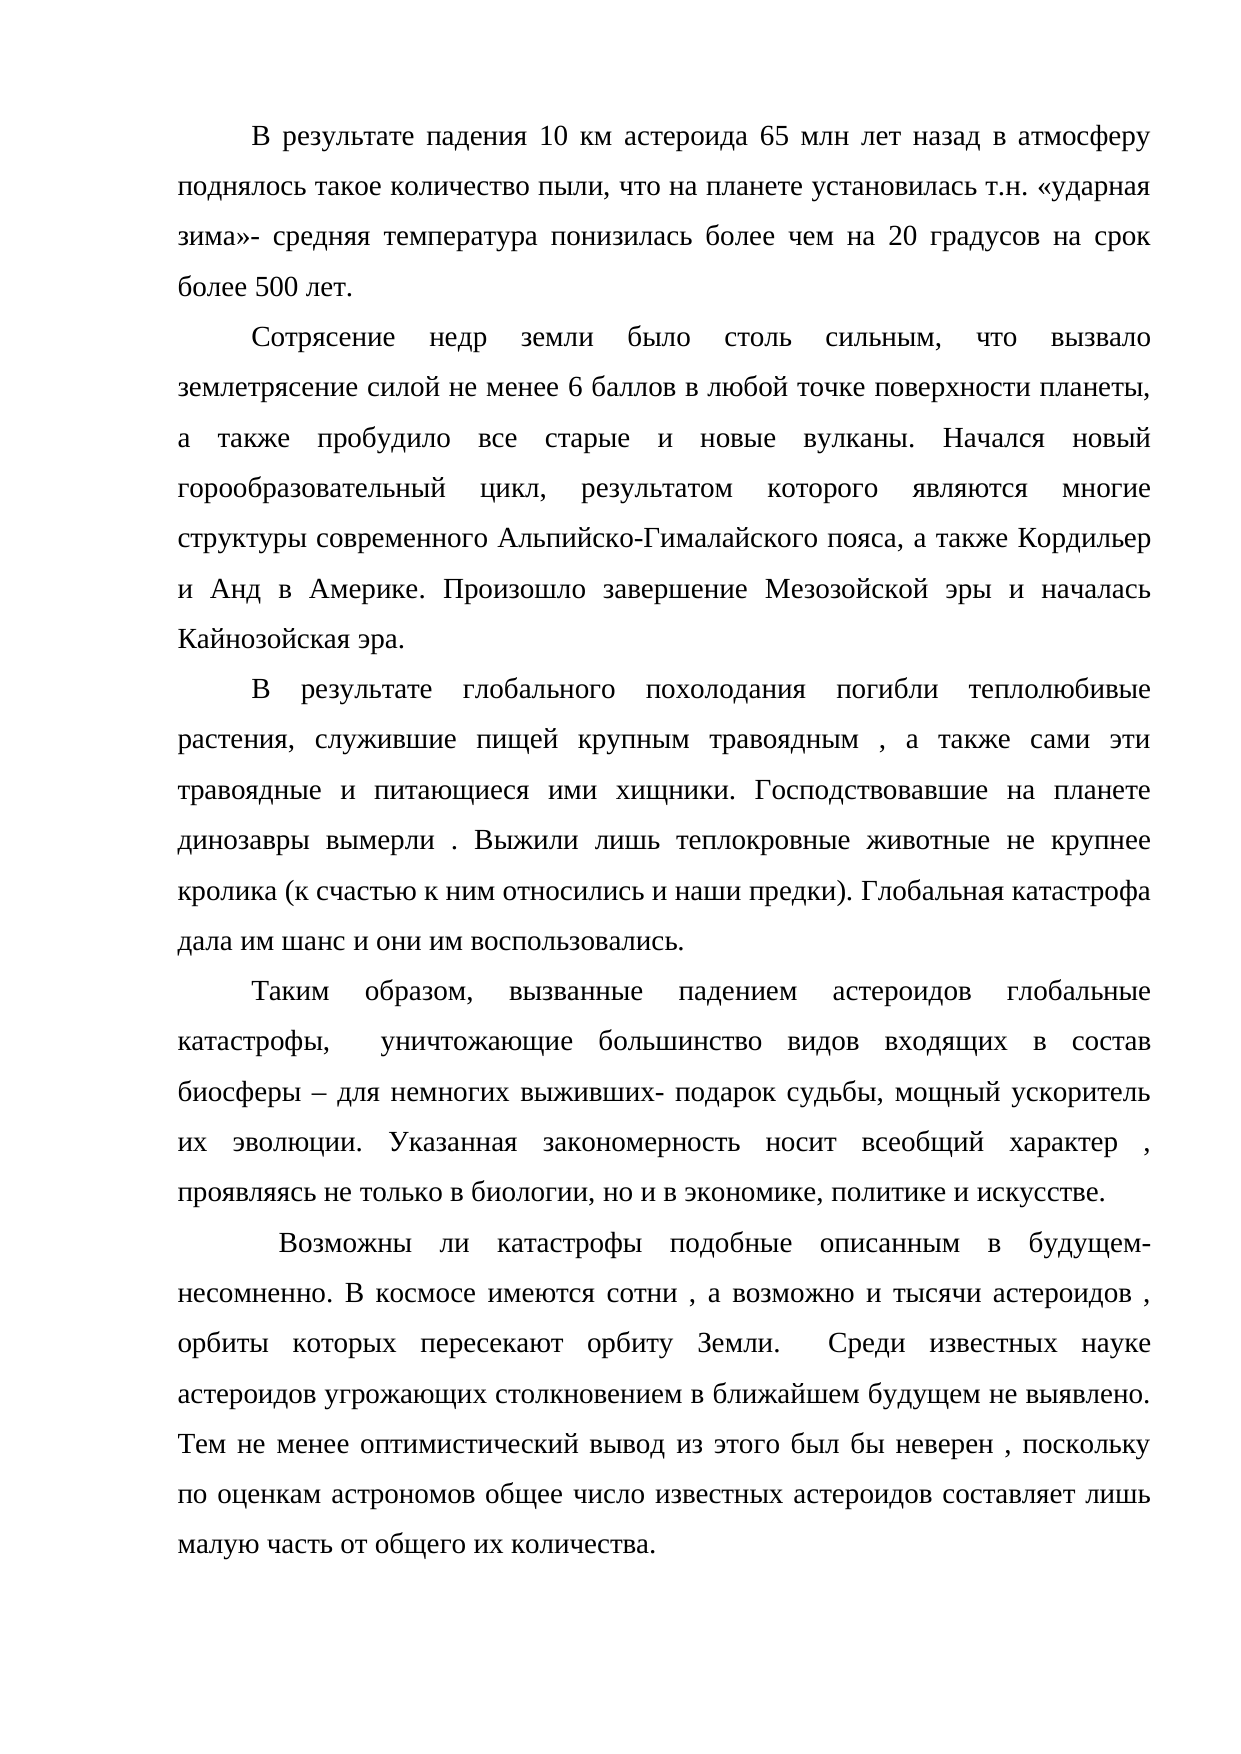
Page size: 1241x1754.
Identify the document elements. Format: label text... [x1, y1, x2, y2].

subtitle Таким образом, вызванные падением астероидов глобальные катастрофы, уничтожающие большинство видов входящих в состав биосферы – для немногих выживших- подарок судьбы, мощный ускоритель их эволюции. Указанная закономерность носит всеобщий характер , проявляясь не только в биологии, но и в экономике, политике и искусстве. [177, 973, 1152, 1208]
subtitle В результате глобального похолодания погибли теплолюбивые растения, служившие пищей крупным травоядным , а также сами эти травоядные и питающиеся ими хищники. Господствовавшие на планете динозавры вымерли . Выжили лишь теплокровные животные не крупнее кролика (к счастью к ним относились и наши предки). Глобальная катастрофа дала им шанс и они им воспользовались. [177, 672, 1152, 957]
subtitle Сотрясение недр земли было столь сильным, что вызвало землетрясение силой не менее 6 баллов в любой точке поверхности планеты, а также пробудило все старые и новые вулканы. Начался новый горообразовательный цикл, результатом которого являются многие структуры современного Альпийско-Гималайского пояса, а также Кордильер и Анд в Америке. Произошло завершение Мезозойской эры и началась Кайнозойская эра. [177, 319, 1152, 655]
subtitle Возможны ли катастрофы подобные описанным в будущем- несомненно. В космосе имеются сотни , а возможно и тысячи астероидов , орбиты которых пересекают орбиту Земли. Среди известных науке астероидов угрожающих столкновением в ближайшем будущем не выявлено. Тем не менее оптимистический вывод из этого был бы неверен , поскольку по оценкам астрономов общее число известных астероидов составляет лишь малую часть от общего их количества. [177, 1225, 1152, 1560]
subtitle В результате падения астероида 65 млн лет назад в атмосферу поднялось такое количество пыли, что на планете установилась т.н. «ударная зима»- средняя температура понизилась более чем на 20 градусов на срок более 500 лет. [177, 118, 1152, 303]
